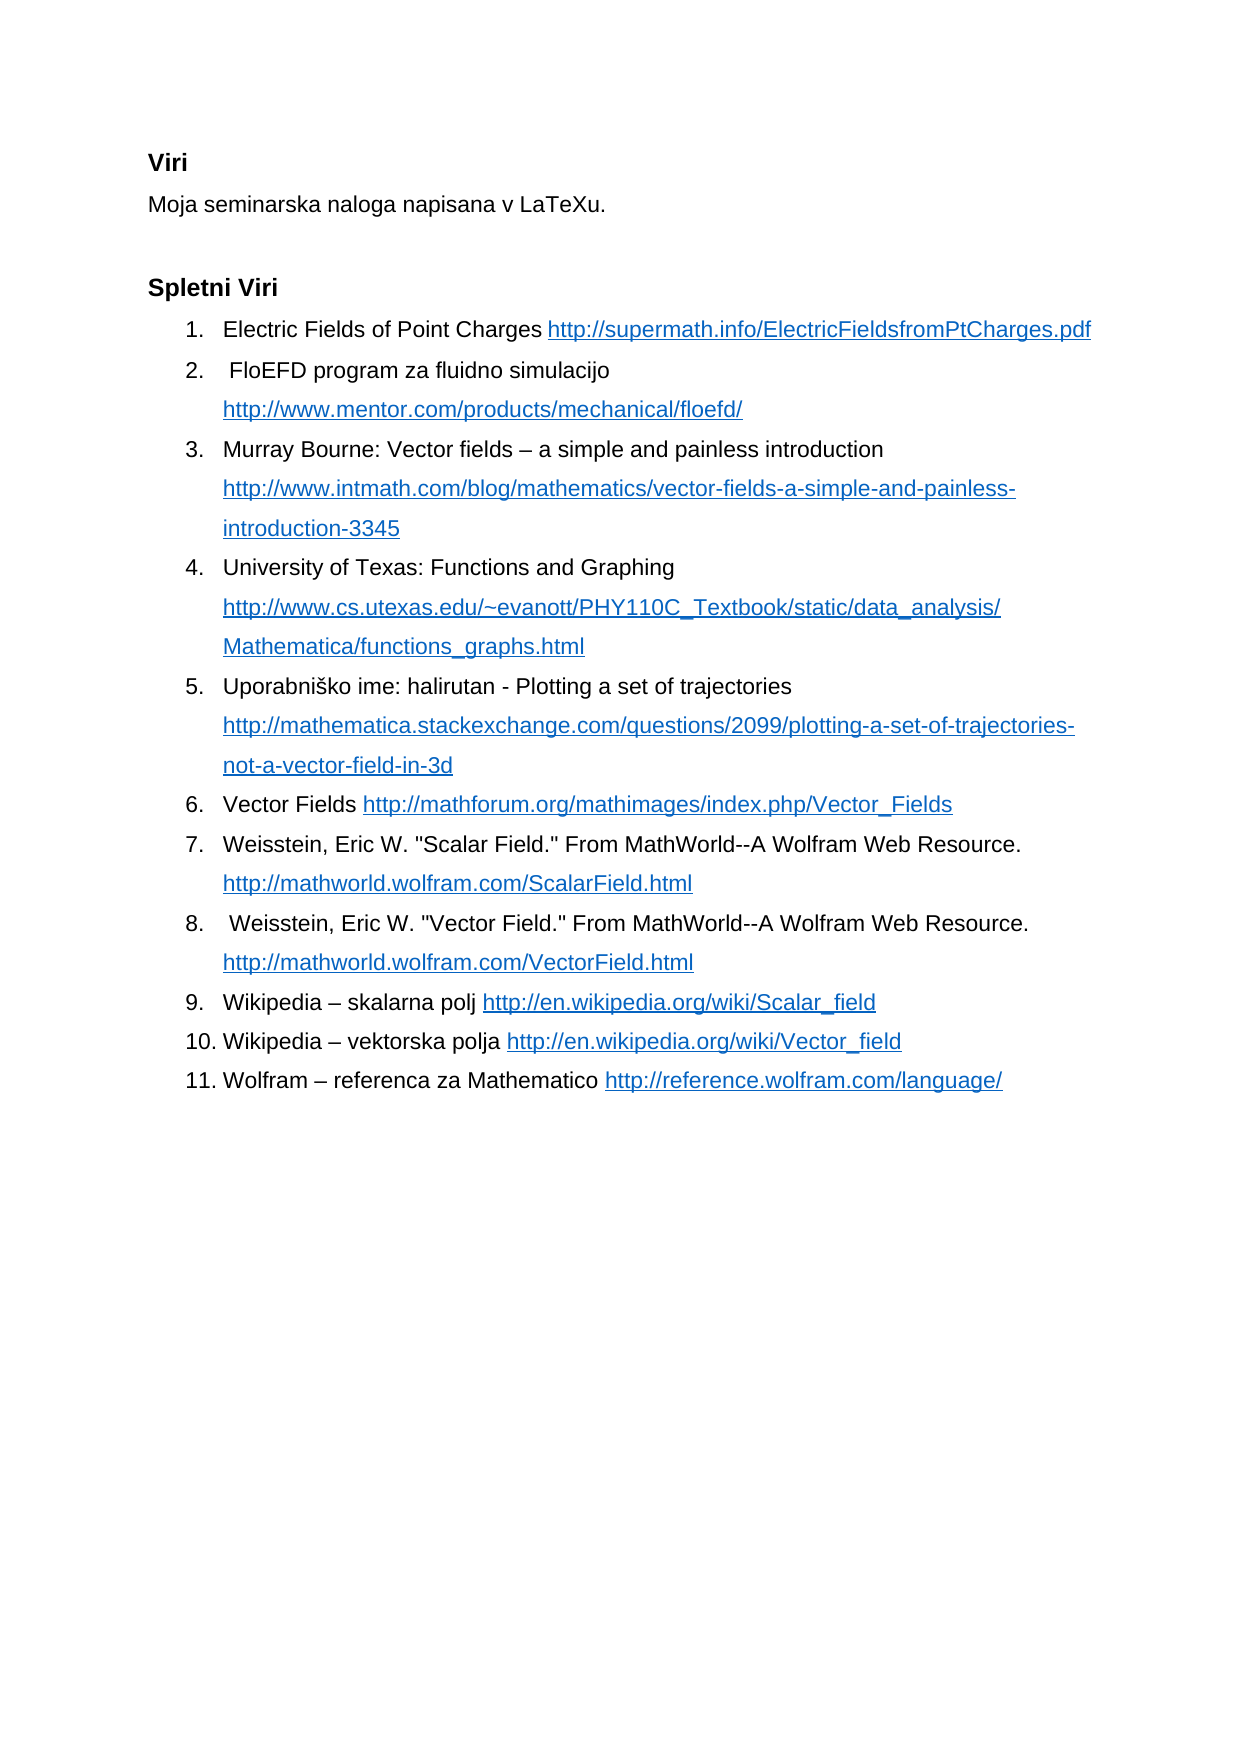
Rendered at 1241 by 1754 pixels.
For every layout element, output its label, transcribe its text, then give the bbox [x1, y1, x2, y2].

text Moja seminarska naloga napisana v LaTeXu. [148, 191, 1093, 217]
list Uporabniško ime: halirutan - Plotting a set of trajectories http://mathematica.stackexchange.com/questions/2099/plotting-a-set-of-trajectories-not-a-vector-field-in-3d [185, 673, 1093, 778]
text Viri [148, 148, 1093, 176]
list Weisstein, Eric W. "Scalar Field." From MathWorld--A Wolfram Web Resource. http://mathworld.wolfram.com/ScalarField.html [185, 831, 1093, 896]
list Wolfram – referenca za Mathematico http://reference.wolfram.com/language/ [185, 1067, 1093, 1094]
list Wikipedia – vektorska polja http://en.wikipedia.org/wiki/Vector_field [185, 1028, 1093, 1054]
list Weisstein, Eric W. "Vector Field." From MathWorld--A Wolfram Web Resource. http://mathworld.wolfram.com/VectorField.html [185, 909, 1093, 975]
text Spletni Viri [148, 273, 1093, 302]
list Wikipedia – skalarna polj http://en.wikipedia.org/wiki/Scalar_field [185, 988, 1093, 1015]
list FloEFD program za fluidno simulacijo http://www.mentor.com/products/mechanical/floefd/ [185, 357, 1093, 423]
list Electric Fields of Point Charges http://supermath.info/ElectricFieldsfromPtCharges.pdf [185, 316, 1093, 343]
list Vector Fields http://mathforum.org/mathimages/index.php/Vector_Fields [185, 791, 1093, 817]
list University of Texas: Functions and Graphing http://www.cs.utexas.edu/~evanott/PHY110C_Textbook/static/data_analysis/Mathematica/functions_graphs.html [185, 554, 1093, 659]
list Murray Bourne: Vector fields – a simple and painless introduction http://www.intmath.com/blog/mathematics/vector-fields-a-simple-and-painless-introduction-3345 [185, 436, 1093, 541]
